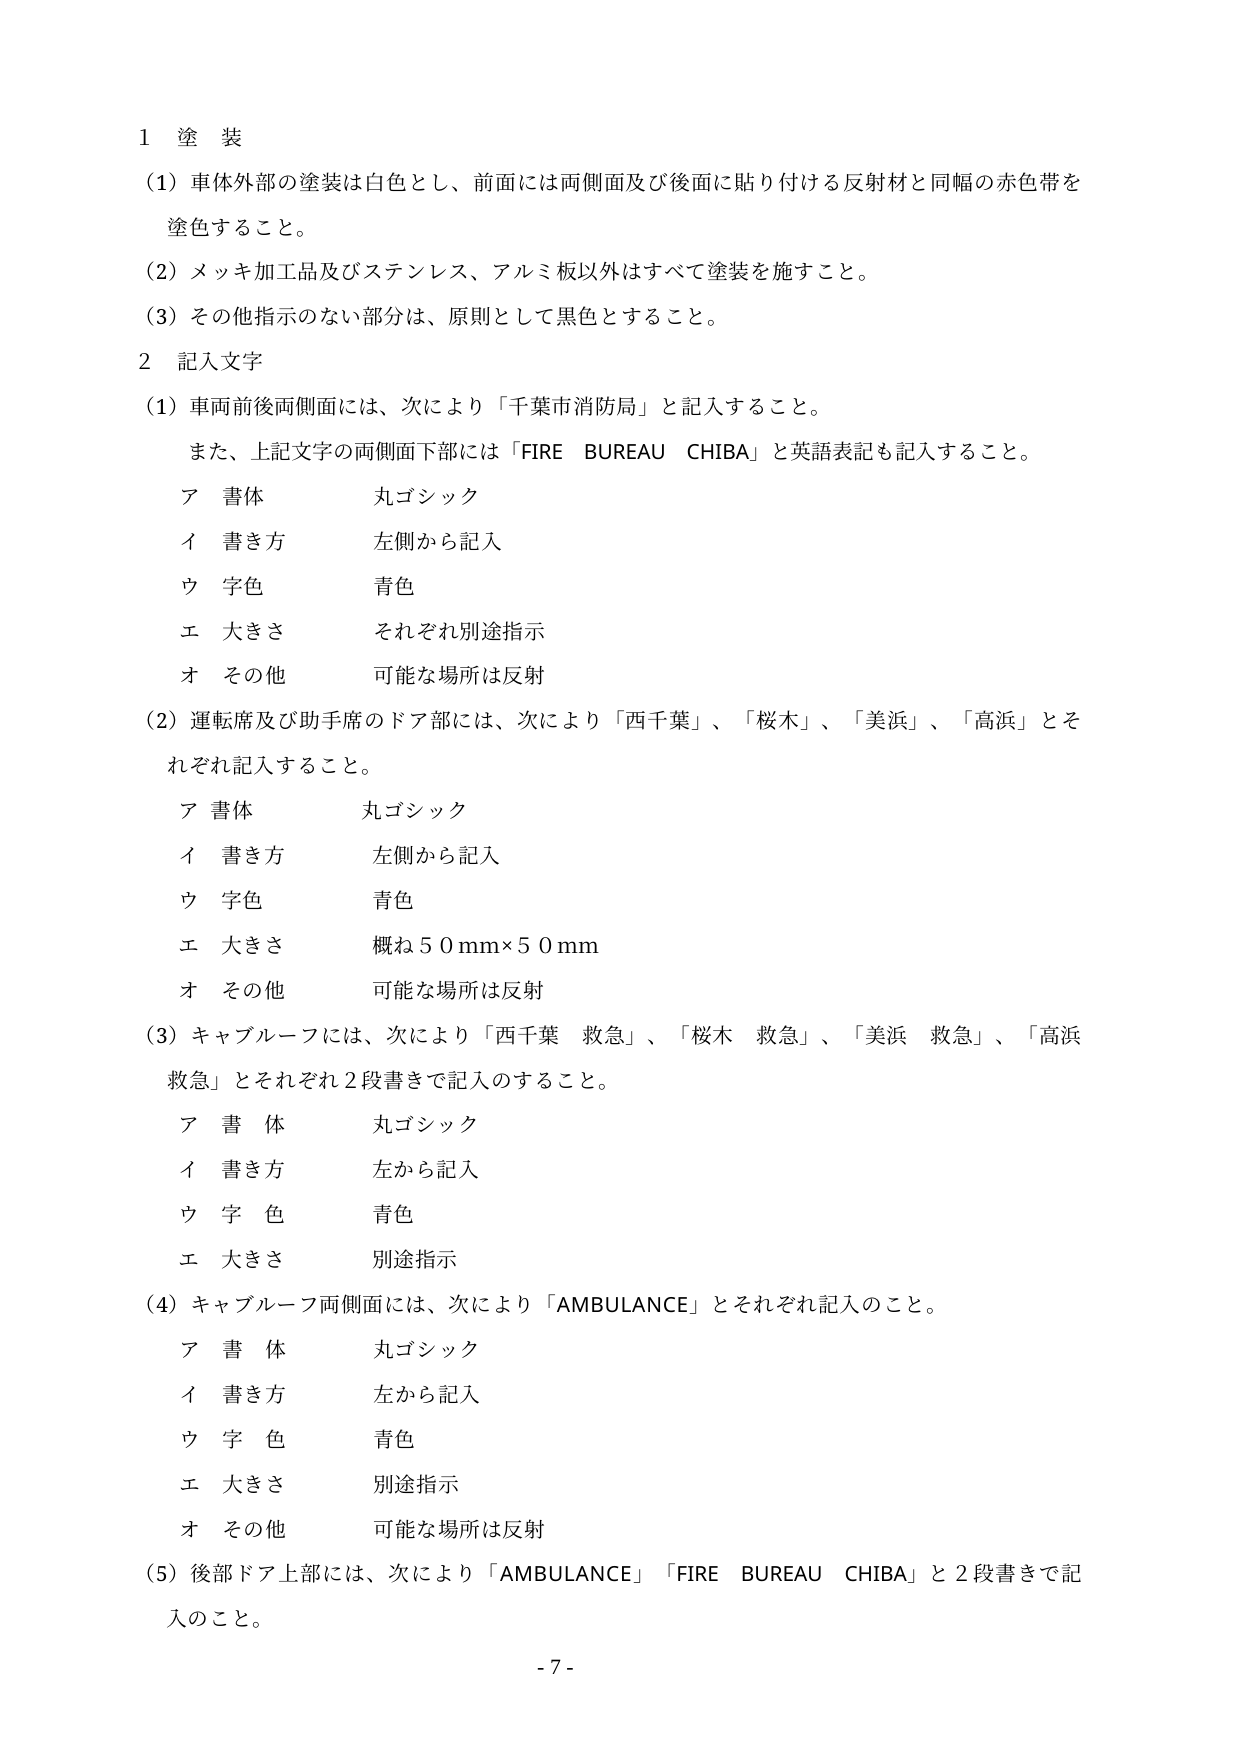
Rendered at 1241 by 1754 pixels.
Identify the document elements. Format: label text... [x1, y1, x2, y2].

text ア 書 体 丸ゴシック [112, 1326, 1083, 1371]
text （2）運転席及び助手席のドア部には、次により「西千葉」、「桜木」、「美浜」、「高浜」とそれぞれ記入すること。 [134, 697, 1083, 787]
text ウ 字色 青色 [112, 563, 1083, 608]
text ウ 字 色 青色 [112, 1416, 1083, 1461]
text ア 書体 丸ゴシック [178, 787, 1083, 832]
text イ 書き方 左から記入 [178, 1146, 1083, 1191]
text （2）メッキ加工品及びステンレス、アルミ板以外はすべて塗装を施すこと。 [134, 248, 1083, 293]
text （1）車両前後両側面には、次により「千葉市消防局」と記入すること。 [134, 383, 1083, 428]
text イ 書き方 左側から記入 [178, 832, 1083, 877]
text オ その他 可能な場所は反射 [178, 967, 1083, 1012]
text エ 大きさ 概ね５０ｍｍ×５０ｍｍ [178, 922, 1083, 967]
text ウ 字 色 青色 [178, 1191, 1083, 1236]
text オ その他 可能な場所は反射 [112, 1506, 1083, 1550]
text １ 塗 装 [112, 114, 1083, 159]
text （3）キャブルーフには、次により「西千葉 救急」、「桜木 救急」、「美浜 救急」、「高浜 救急」とそれぞれ２段書きで記入のすること。 [134, 1012, 1083, 1101]
text また、上記文字の両側面下部には「FIRE BUREAU CHIBA」と英語表記も記入すること。 [156, 428, 1083, 473]
text ２ 記入文字 [134, 338, 1083, 383]
text （4）キャブルーフ両側面には、次により「AMBULANCE」とそれぞれ記入のこと。 [112, 1281, 1083, 1326]
text ア 書体 丸ゴシック [112, 473, 1083, 518]
text （1）車体外部の塗装は白色とし、前面には両側面及び後面に貼り付ける反射材と同幅の赤色帯を塗色すること。 [134, 159, 1083, 248]
text （5）後部ドア上部には、次により「AMBULANCE」「FIRE BUREAU CHIBA」と２段書きで記入のこと。 [134, 1550, 1083, 1640]
text （3）その他指示のない部分は、原則として黒色とすること。 [134, 293, 1083, 338]
text エ 大きさ 別途指示 [112, 1461, 1083, 1506]
text イ 書き方 左側から記入 [112, 518, 1083, 563]
text ウ 字色 青色 [178, 877, 1083, 922]
text ア 書 体 丸ゴシック [178, 1101, 1083, 1146]
text エ 大きさ 別途指示 [178, 1236, 1083, 1281]
text イ 書き方 左から記入 [112, 1371, 1083, 1416]
text エ 大きさ それぞれ別途指示 [112, 608, 1083, 652]
text オ その他 可能な場所は反射 [112, 652, 1083, 697]
